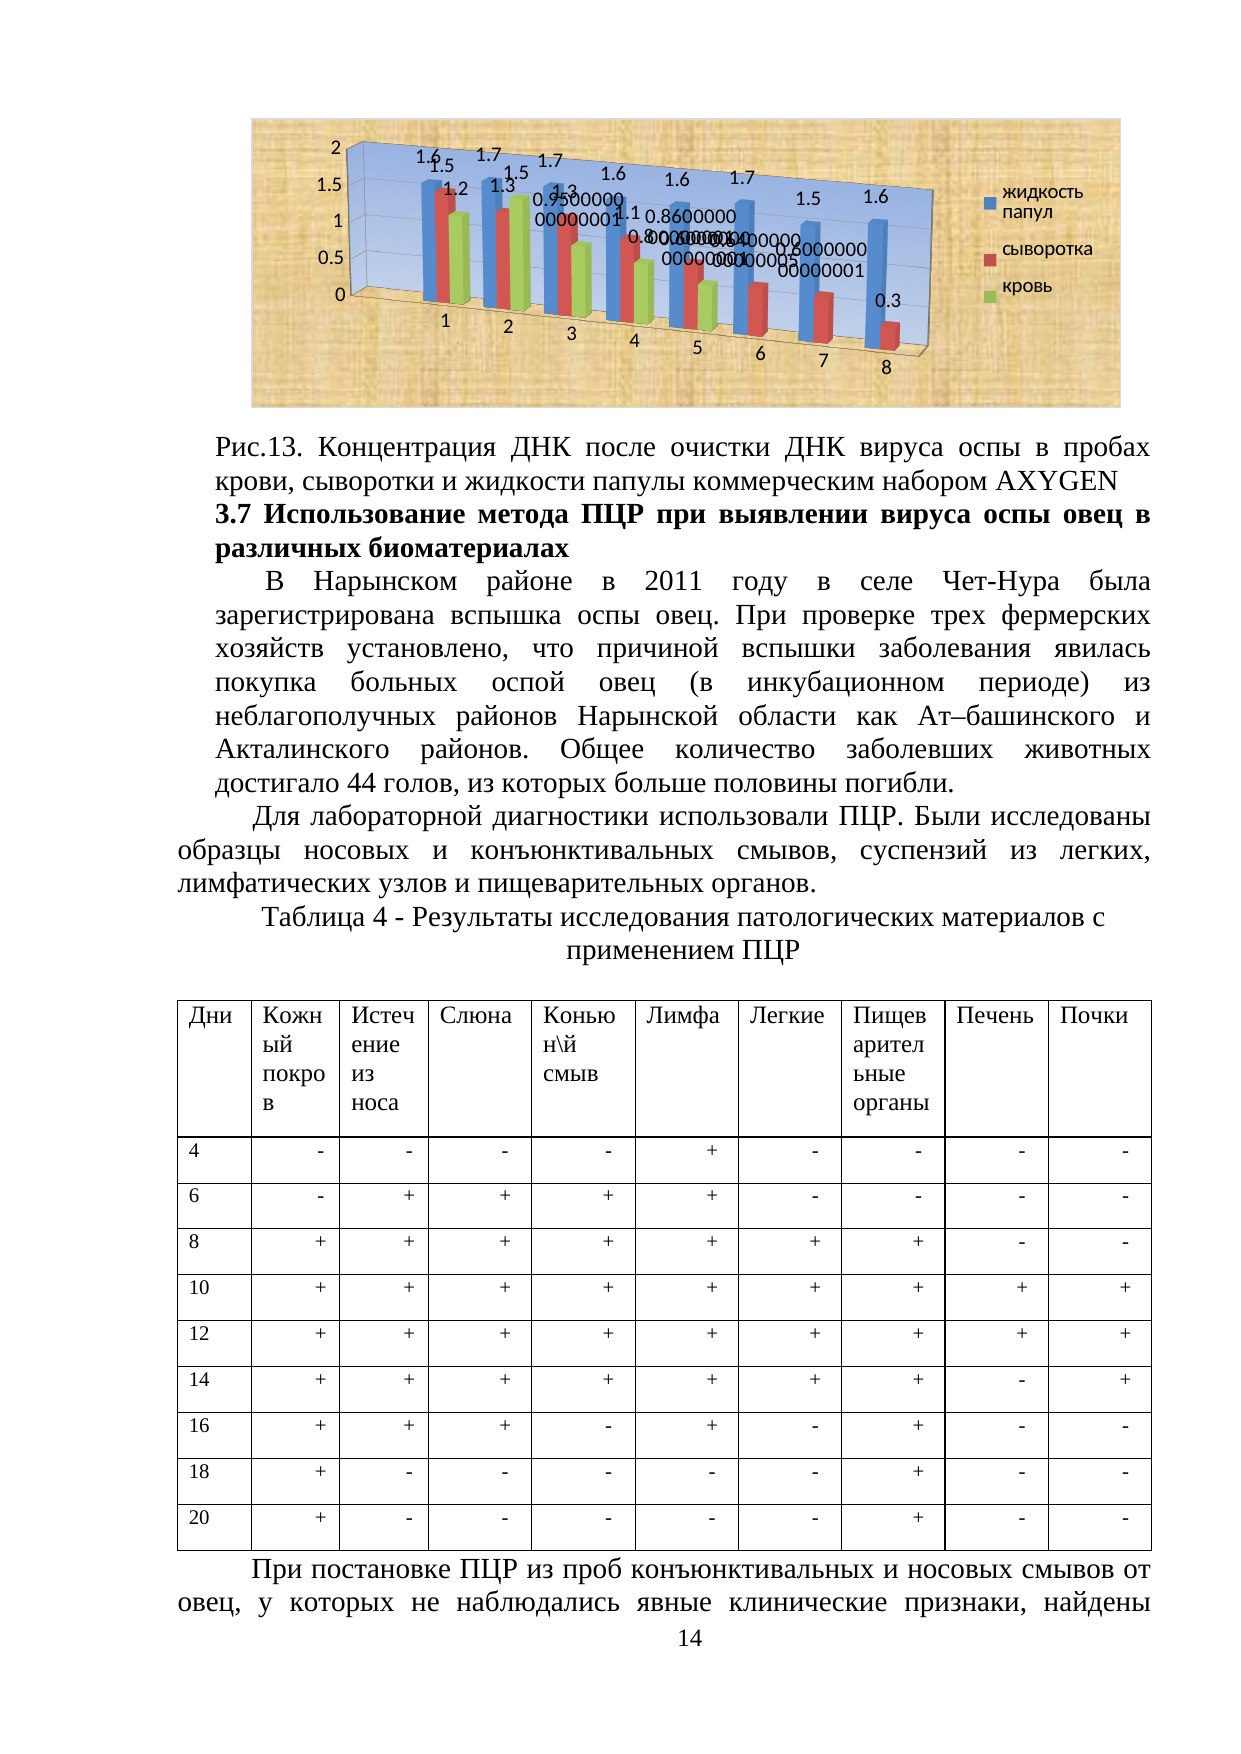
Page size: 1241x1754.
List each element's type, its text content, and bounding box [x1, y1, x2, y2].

table_cell - [636, 1459, 738, 1504]
table_cell + [1049, 1275, 1151, 1320]
table_header Легкие [739, 1001, 841, 1136]
table_cell + [340, 1413, 428, 1458]
table_cell + [946, 1321, 1048, 1366]
table_cell + [252, 1459, 339, 1504]
table_cell + [340, 1229, 428, 1274]
table_cell - [946, 1413, 1048, 1458]
table_cell - [739, 1184, 841, 1228]
table_cell - [1049, 1138, 1151, 1182]
table_header Кожный покров [252, 1001, 339, 1136]
table_cell + [252, 1413, 339, 1458]
table_cell + [636, 1321, 738, 1366]
table_cell - [1049, 1459, 1151, 1504]
table_cell - [946, 1229, 1048, 1274]
table_cell 12 [178, 1321, 251, 1366]
table_header Истечение из носа [340, 1001, 428, 1136]
table_cell + [532, 1321, 635, 1366]
table_cell - [429, 1505, 531, 1550]
table_cell - [946, 1184, 1048, 1228]
table_cell 6 [178, 1184, 251, 1228]
table_cell - [1049, 1229, 1151, 1274]
text В Нарынском районе в 2011 году в селе Чет-Нура была зарегистрирована вспышка оспы овец. При проверке трех фермерских хозяйств установлено, что причиной вспышки заболевания явилась покупка больных оспой овец (в инкубационном периоде) из неблагополучных районов Нарынской области как Ат–башинского и Акталинского районов. Общее количество заболевших животных достигало 44 голов, из которых больше половины погибли. [215, 563, 1152, 798]
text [177, 1551, 1152, 1618]
picture [253, 120, 1120, 407]
table_cell + [946, 1275, 1048, 1320]
table_cell - [1049, 1184, 1151, 1228]
table_cell - [946, 1505, 1048, 1550]
table_cell + [252, 1275, 339, 1320]
table_cell + [636, 1229, 738, 1274]
table_cell + [340, 1367, 428, 1412]
text Рис.13. Концентрация ДНК после очистки ДНК вируса оспы в пробах крови, сыворотки и жидкости папулы коммерческим набором AXYGEN [215, 429, 1152, 496]
text Для лабораторной диагностики использовали ПЦР. Были исследованы образцы носовых и конъюнктивальных смывов, суспензий из легких, лимфатических узлов и пищеварительных органов. [177, 798, 1152, 899]
table_cell + [1049, 1367, 1151, 1412]
table_header Пищеварительные органы [842, 1001, 944, 1136]
table_cell 14 [178, 1367, 251, 1412]
table_cell + [532, 1275, 635, 1320]
table_cell + [636, 1275, 738, 1320]
table_cell + [842, 1229, 944, 1274]
table_cell + [739, 1229, 841, 1274]
table_cell - [739, 1459, 841, 1504]
table_cell - [842, 1184, 944, 1228]
table_cell - [429, 1138, 531, 1182]
table_cell - [340, 1459, 428, 1504]
table_cell + [429, 1367, 531, 1412]
table_cell + [636, 1184, 738, 1228]
table_cell + [1049, 1321, 1151, 1366]
table_cell - [1049, 1505, 1151, 1550]
table_cell - [429, 1459, 531, 1504]
table_cell - [340, 1505, 428, 1550]
table_cell + [842, 1459, 944, 1504]
table_cell - [1049, 1413, 1151, 1458]
table_cell 20 [178, 1505, 251, 1550]
text 3.7 Использование метода ПЦР при выявлении вируса оспы овец в различных биоматериалах [215, 496, 1152, 563]
table_cell + [340, 1275, 428, 1320]
table_cell + [532, 1229, 635, 1274]
table_cell - [636, 1505, 738, 1550]
table_cell + [636, 1413, 738, 1458]
table_header Почки [1049, 1001, 1151, 1136]
table_cell - [946, 1459, 1048, 1504]
table_cell + [429, 1413, 531, 1458]
table_cell + [739, 1321, 841, 1366]
table_cell + [842, 1367, 944, 1412]
table_cell + [429, 1321, 531, 1366]
table_cell - [842, 1138, 944, 1182]
table_cell 8 [178, 1229, 251, 1274]
table_cell + [842, 1275, 944, 1320]
table_cell + [636, 1367, 738, 1412]
table_cell + [842, 1413, 944, 1458]
table_header Дни [178, 1001, 251, 1136]
table_header Cлюна [429, 1001, 531, 1136]
table_cell + [340, 1321, 428, 1366]
table_header Печень [946, 1001, 1048, 1136]
table_cell + [252, 1229, 339, 1274]
table_cell - [532, 1505, 635, 1550]
table_cell - [532, 1459, 635, 1504]
table_cell + [252, 1367, 339, 1412]
table_cell - [739, 1413, 841, 1458]
table_cell - [340, 1138, 428, 1182]
table_cell - [946, 1138, 1048, 1182]
table_cell + [429, 1184, 531, 1228]
table_cell + [429, 1229, 531, 1274]
table_cell 10 [178, 1275, 251, 1320]
table_cell + [252, 1321, 339, 1366]
table_cell - [739, 1505, 841, 1550]
table_cell + [532, 1184, 635, 1228]
table_cell + [739, 1275, 841, 1320]
table_cell - [532, 1138, 635, 1182]
table_cell + [252, 1505, 339, 1550]
table_header Коньюн\й смыв [532, 1001, 635, 1136]
table_cell 16 [178, 1413, 251, 1458]
table_cell + [739, 1367, 841, 1412]
table_cell 18 [178, 1459, 251, 1504]
table_cell - [252, 1138, 339, 1182]
table_cell + [429, 1275, 531, 1320]
text Таблица 4 - Результаты исследования патологических материалов с применением ПЦР [215, 899, 1152, 966]
table_cell + [532, 1367, 635, 1412]
table_cell + [842, 1321, 944, 1366]
table_cell - [532, 1413, 635, 1458]
table_cell + [842, 1505, 944, 1550]
table_cell + [636, 1138, 738, 1182]
table_cell + [340, 1184, 428, 1228]
table_header Лимфа [636, 1001, 738, 1136]
table_cell - [739, 1138, 841, 1182]
table_cell 4 [178, 1138, 251, 1182]
table_cell - [946, 1367, 1048, 1412]
table_cell - [252, 1184, 339, 1228]
